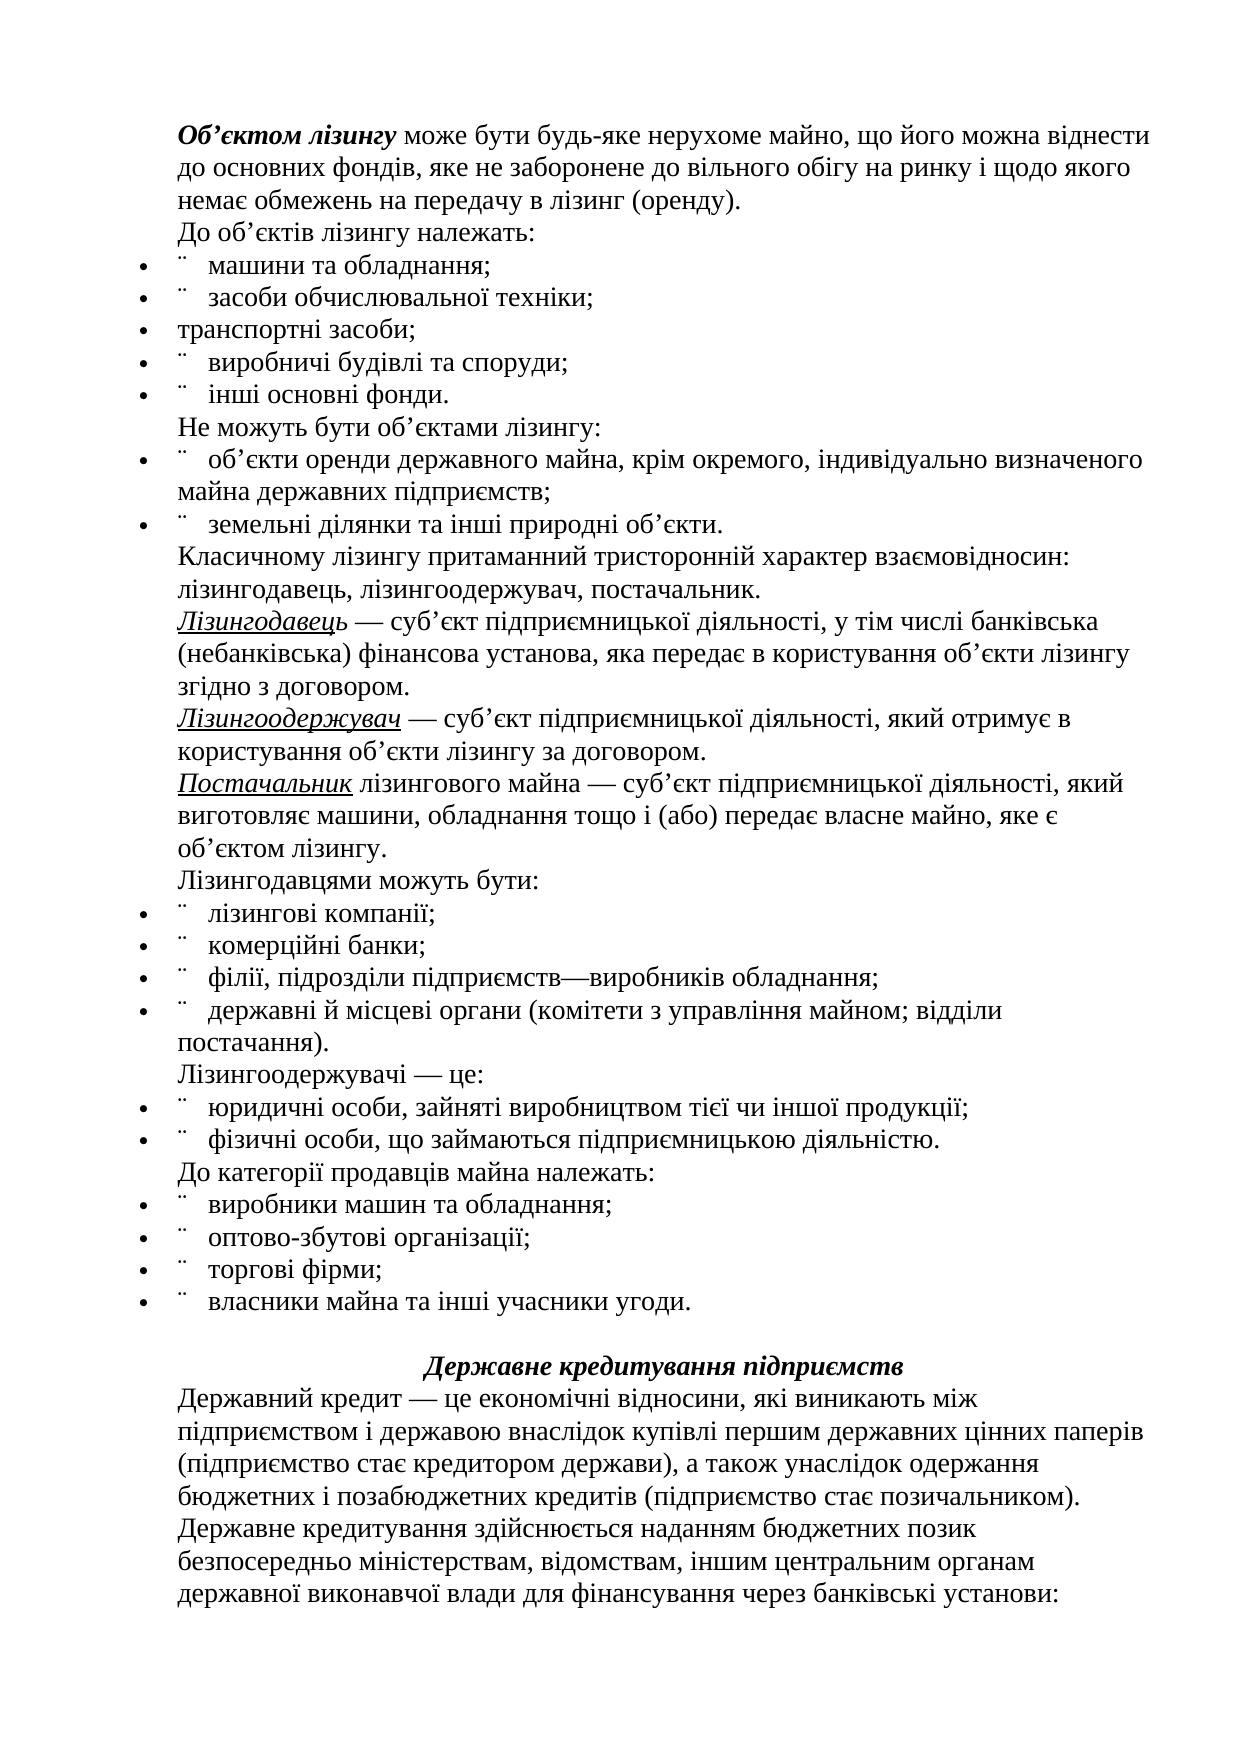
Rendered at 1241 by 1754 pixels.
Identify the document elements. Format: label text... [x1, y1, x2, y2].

list ¨ філії, підрозділи підприємств—виробників обладнання; [140, 960, 1152, 993]
text Лізингодавцями можуть бути: [177, 863, 1152, 896]
list ¨ державні й місцеві органи (комітети з управління майном; відділи постачання). [140, 993, 1152, 1058]
text До категорії продавців майна належать: [177, 1155, 1152, 1187]
text Державне кредитування здійснюється наданням бюджетних позик безпосередньо міністерствам, відомствам, іншим центральним органам державної виконавчої влади для фінансування через банківські установи: [177, 1511, 1152, 1608]
text Лізингоодержувачі — це: [177, 1058, 1152, 1090]
list ¨ машини та обладнання; [140, 248, 1152, 280]
list ¨ власники майна та інші учасники угоди. [140, 1284, 1152, 1317]
list ¨ засоби обчислювальної техніки; [140, 280, 1152, 312]
list ¨ лізингові компанії; [140, 896, 1152, 928]
text Не можуть бути об’єктами лізингу: [177, 410, 1152, 442]
list ¨ інші основні фонди. [140, 377, 1152, 410]
text Лізингоодержувач — суб’єкт підприємницької діяльності, який отримує в користування об’єкти лізингу за договором. [177, 701, 1152, 766]
text Державний кредит — це економічні відносини, які виникають між підприємством і державою внаслідок купівлі першим державних цінних паперів (підприємство стає кредитором держави), а також унаслідок одержання бюджетних і позабюджетних кредитів (підприємство стає позичальником). [177, 1382, 1152, 1511]
text Державне кредитування підприємств [177, 1349, 1152, 1382]
list ¨ об’єкти оренди державного майна, крім окремого, індивідуально визначеного майна державних підприємств; [140, 442, 1152, 507]
text До об’єктів лізингу належать: [177, 215, 1152, 248]
text Об’єктом лізингу може бути будь-яке нерухоме майно, що його можна віднести до основних фондів, яке не заборонене до вільного обігу на ринку і щодо якого немає обмежень на передачу в лізинг (оренду). [177, 118, 1152, 215]
text Класичному лізингу притаманний тристоронній характер взаємовідносин: лізингодавець, лізингоодержувач, постачальник. [177, 539, 1152, 604]
list ¨ юридичні особи, зайняті виробництвом тієї чи іншої продукції; [140, 1090, 1152, 1122]
list ¨ комерційні банки; [140, 928, 1152, 960]
list ¨ оптово-збутові організації; [140, 1219, 1152, 1252]
text Лізингодавець — суб’єкт підприємницької діяльності, у тім числі банківська (небанківська) фінансова установа, яка передає в користування об’єкти лізингу згідно з договором. [177, 604, 1152, 701]
list ¨ виробничі будівлі та споруди; [140, 345, 1152, 377]
list ¨ фізичні особи, що займаються підприємницькою діяльністю. [140, 1122, 1152, 1155]
list транспортні засоби; [140, 312, 1152, 345]
list ¨ виробники машин та обладнання; [140, 1187, 1152, 1219]
text Постачальник лізингового майна — суб’єкт підприємницької діяльності, який виготовляє машини, обладнання тощо і (або) передає власне майно, яке є об’єктом лізингу. [177, 766, 1152, 863]
list ¨ земельні ділянки та інші природні об’єкти. [140, 507, 1152, 539]
list ¨ торгові фірми; [140, 1252, 1152, 1284]
